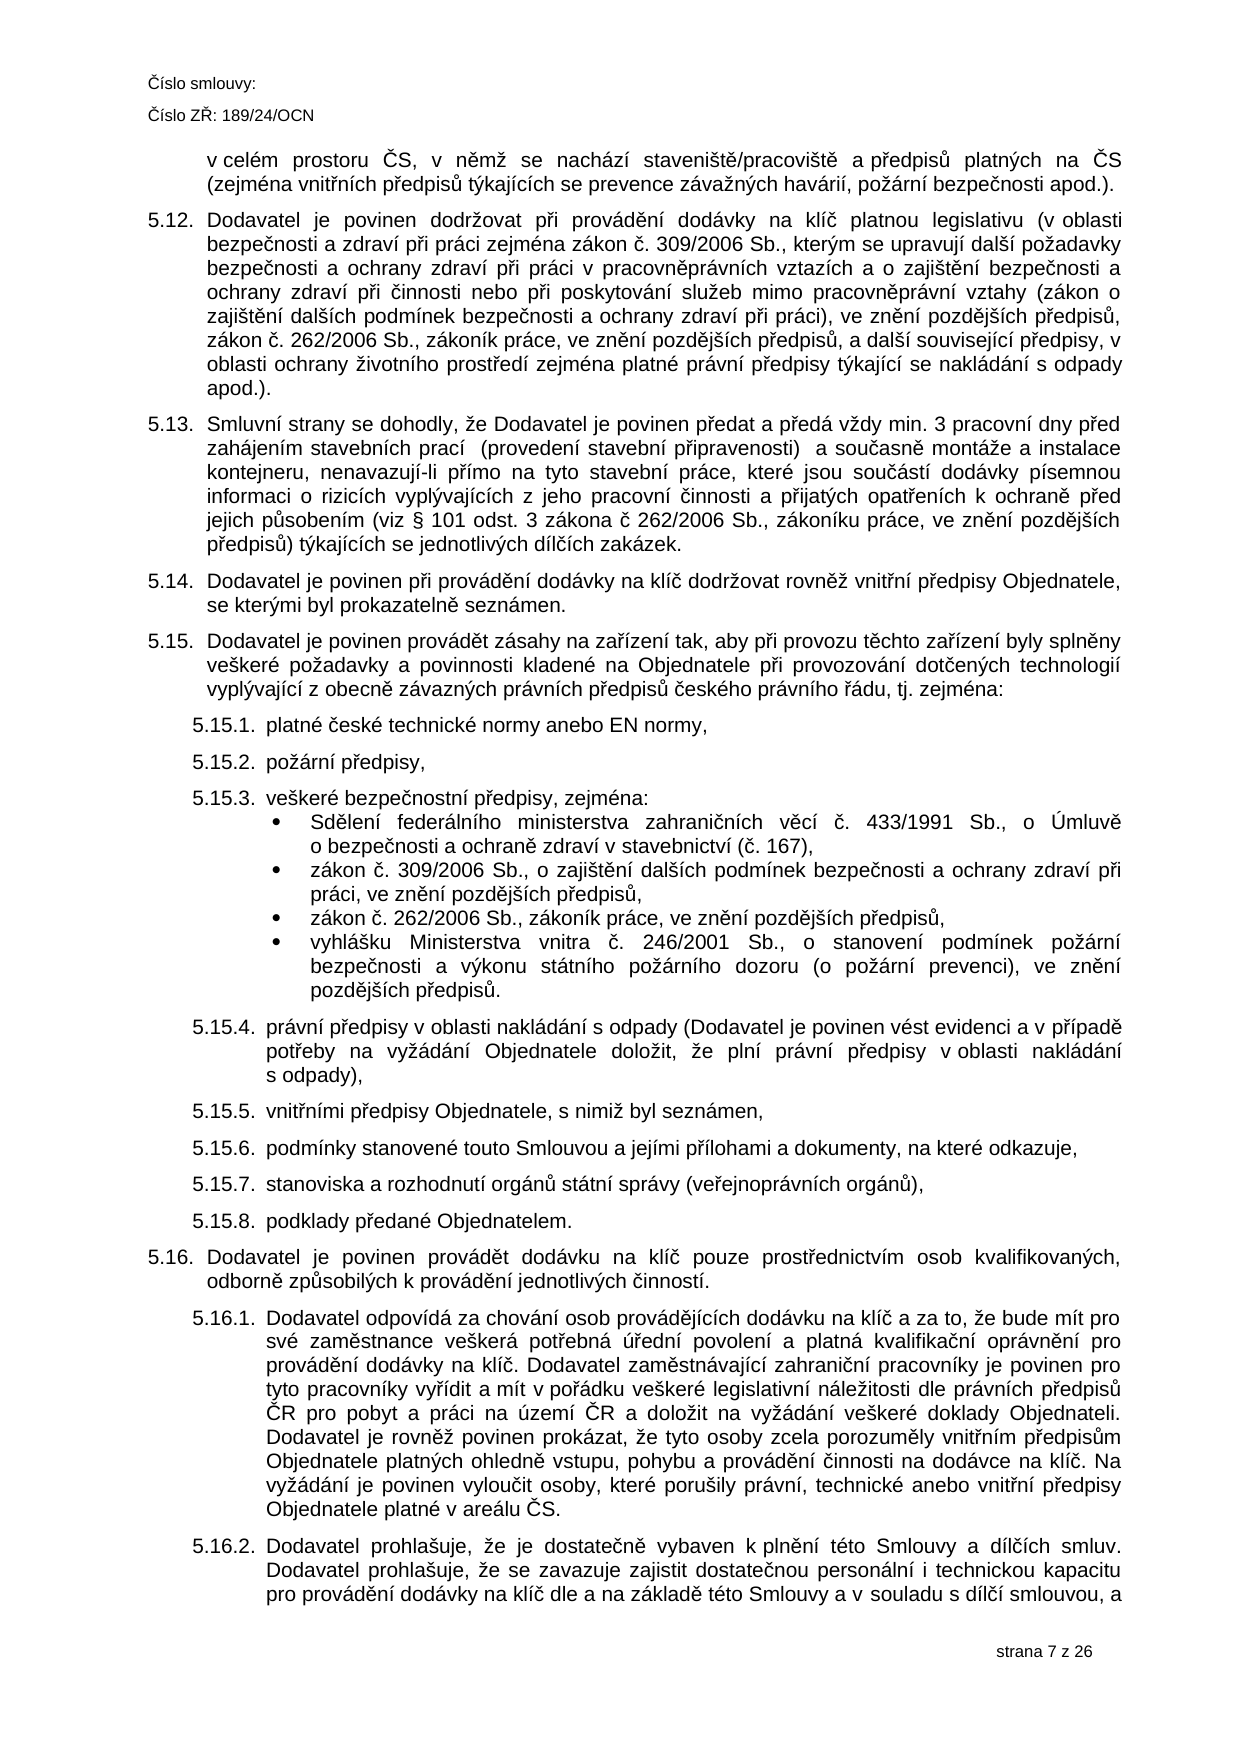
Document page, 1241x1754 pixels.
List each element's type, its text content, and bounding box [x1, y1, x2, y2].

list vnitřními předpisy Objednatele, s nimiž byl seznámen, [192, 1099, 1122, 1123]
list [148, 148, 1122, 196]
list Dodavatel je povinen provádět zásahy na zařízení tak, aby při provozu těchto zařízení byly splněny veškeré požadavky a povinnosti kladené na Objednatele při provozování dotčených technologií vyplývající z obecně závazných právních předpisů českého právního řádu, tj. zejména: [148, 629, 1122, 701]
list podklady předané Objednatelem. [192, 1208, 1122, 1232]
list podmínky stanovené touto Smlouvou a jejími přílohami a dokumenty, na které odkazuje, [192, 1136, 1122, 1159]
list právní předpisy v oblasti nakládání s odpady (Dodavatel je povinen vést evidenci a v případě potřeby na vyžádání Objednatele doložit, že plní právní předpisy v oblasti nakládání s odpady), [192, 1015, 1122, 1087]
list vyhlášku Ministerstva vnitra č. 246/2001 Sb., o stanovení podmínek požární bezpečnosti a výkonu státního požárního dozoru (o požární prevenci), ve znění pozdějších předpisů. [273, 930, 1122, 1002]
list Dodavatel odpovídá za chování osob provádějících dodávku na klíč a za to, že bude mít pro své zaměstnance veškerá potřebná úřední povolení a platná kvalifikační oprávnění pro provádění dodávky na klíč. Dodavatel zaměstnávající zahraniční pracovníky je povinen pro tyto pracovníky vyřídit a mít v pořádku veškeré legislativní náležitosti dle právních předpisů ČR pro pobyt a práci na území ČR a doložit na vyžádání veškeré doklady Objednateli. Dodavatel je rovněž povinen prokázat, že tyto osoby zcela porozuměly vnitřním předpisům Objednatele platných ohledně vstupu, pohybu a provádění činnosti na dodávce na klíč. Na vyžádání je povinen vyloučit osoby, které porušily právní, technické anebo vnitřní předpisy Objednatele platné v areálu ČS. [192, 1305, 1122, 1521]
list požární předpisy, [192, 750, 1122, 774]
list platné české technické normy anebo EN normy, [192, 713, 1122, 737]
list stanoviska a rozhodnutí orgánů státní správy (veřejnoprávních orgánů), [192, 1172, 1122, 1196]
list zákon č. 309/2006 Sb., o zajištění dalších podmínek bezpečnosti a ochrany zdraví při práci, ve znění pozdějších předpisů, [273, 858, 1122, 906]
list Sdělení federálního ministerstva zahraničních věcí č. 433/1991 Sb., o Úmluvě o bezpečnosti a ochraně zdraví v stavebnictví (č. 167), [273, 810, 1122, 858]
list zákon č. 262/2006 Sb., zákoník práce, ve znění pozdějších předpisů, [273, 906, 1122, 930]
list Dodavatel je povinen provádět dodávku na klíč pouze prostřednictvím osob kvalifikovaných, odborně způsobilých k provádění jednotlivých činností. [148, 1245, 1122, 1293]
list veškeré bezpečnostní předpisy, zejména: [192, 786, 1122, 810]
list Dodavatel je povinen dodržovat při provádění dodávky na klíč platnou legislativu (v oblasti bezpečnosti a zdraví při práci zejména zákon č. 309/2006 Sb., kterým se upravují další požadavky bezpečnosti a ochrany zdraví při práci v pracovněprávních vztazích a o zajištění bezpečnosti a ochrany zdraví při činnosti nebo při poskytování služeb mimo pracovněprávní vztahy (zákon o zajištění dalších podmínek bezpečnosti a ochrany zdraví při práci), ve znění pozdějších předpisů, zákon č. 262/2006 Sb., zákoník práce, ve znění pozdějších předpisů, a další související předpisy, v oblasti ochrany životního prostředí zejména platné právní předpisy týkající se nakládání s odpady apod.). [148, 208, 1122, 400]
list Dodavatel je povinen při provádění dodávky na klíč dodržovat rovněž vnitřní předpisy Objednatele, se kterými byl prokazatelně seznámen. [148, 568, 1122, 616]
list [192, 1533, 1122, 1605]
list Smluvní strany se dohodly, že Dodavatel je povinen předat a předá vždy min. 3 pracovní dny před zahájením stavebních prací (provedení stavební připravenosti) a současně montáže a instalace kontejneru, nenavazují-li přímo na tyto stavební práce, které jsou součástí dodávky písemnou informaci o rizicích vyplývajících z jeho pracovní činnosti a přijatých opatřeních k ochraně před jejich působením (viz § 101 odst. 3 zákona č 262/2006 Sb., zákoníku práce, ve znění pozdějších předpisů) týkajících se jednotlivých dílčích zakázek. [148, 412, 1122, 556]
